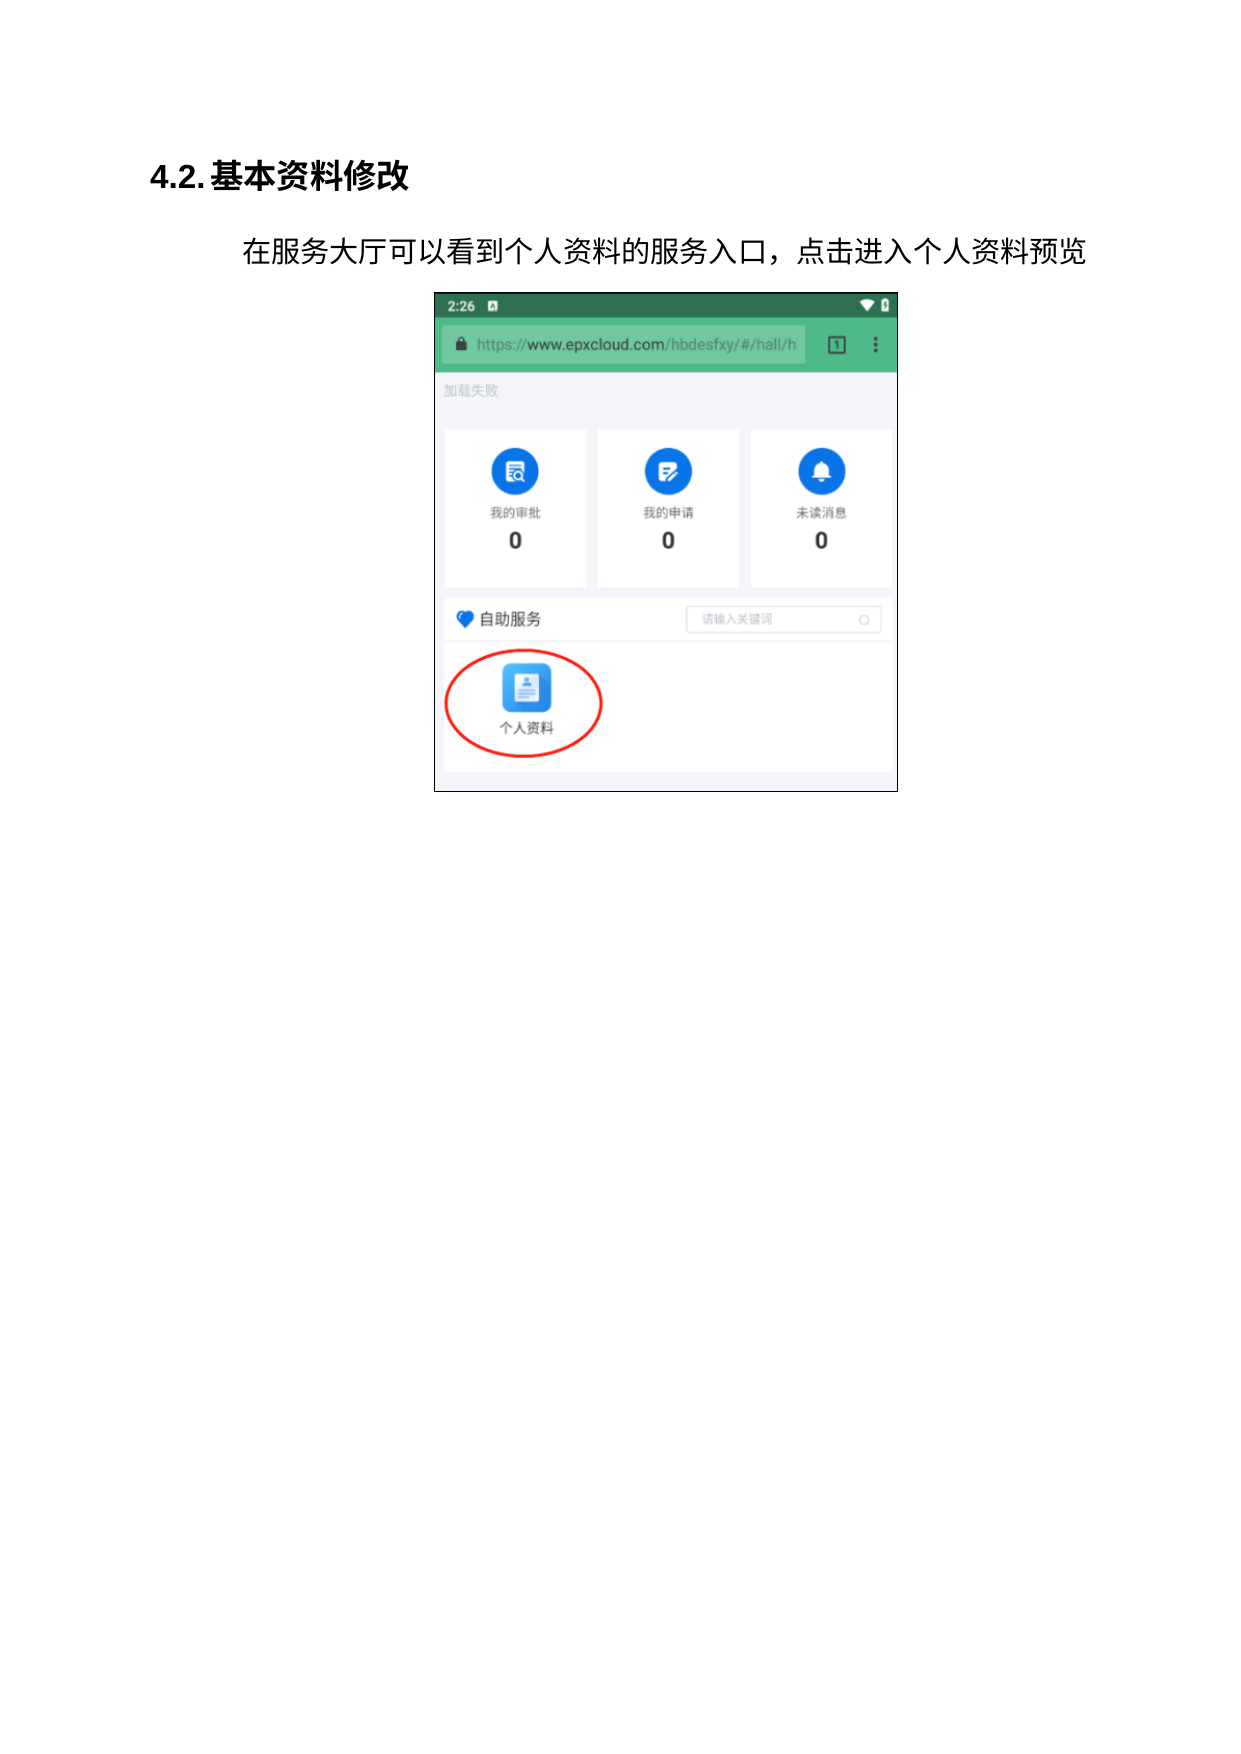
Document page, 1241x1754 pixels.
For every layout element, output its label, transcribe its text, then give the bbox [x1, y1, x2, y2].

subtitle 基本资料修改 [150, 150, 1090, 198]
picture [435, 293, 897, 791]
text 在服务大厅可以看到个人资料的服务入口，点击进入个人资料预览 [150, 228, 1090, 271]
